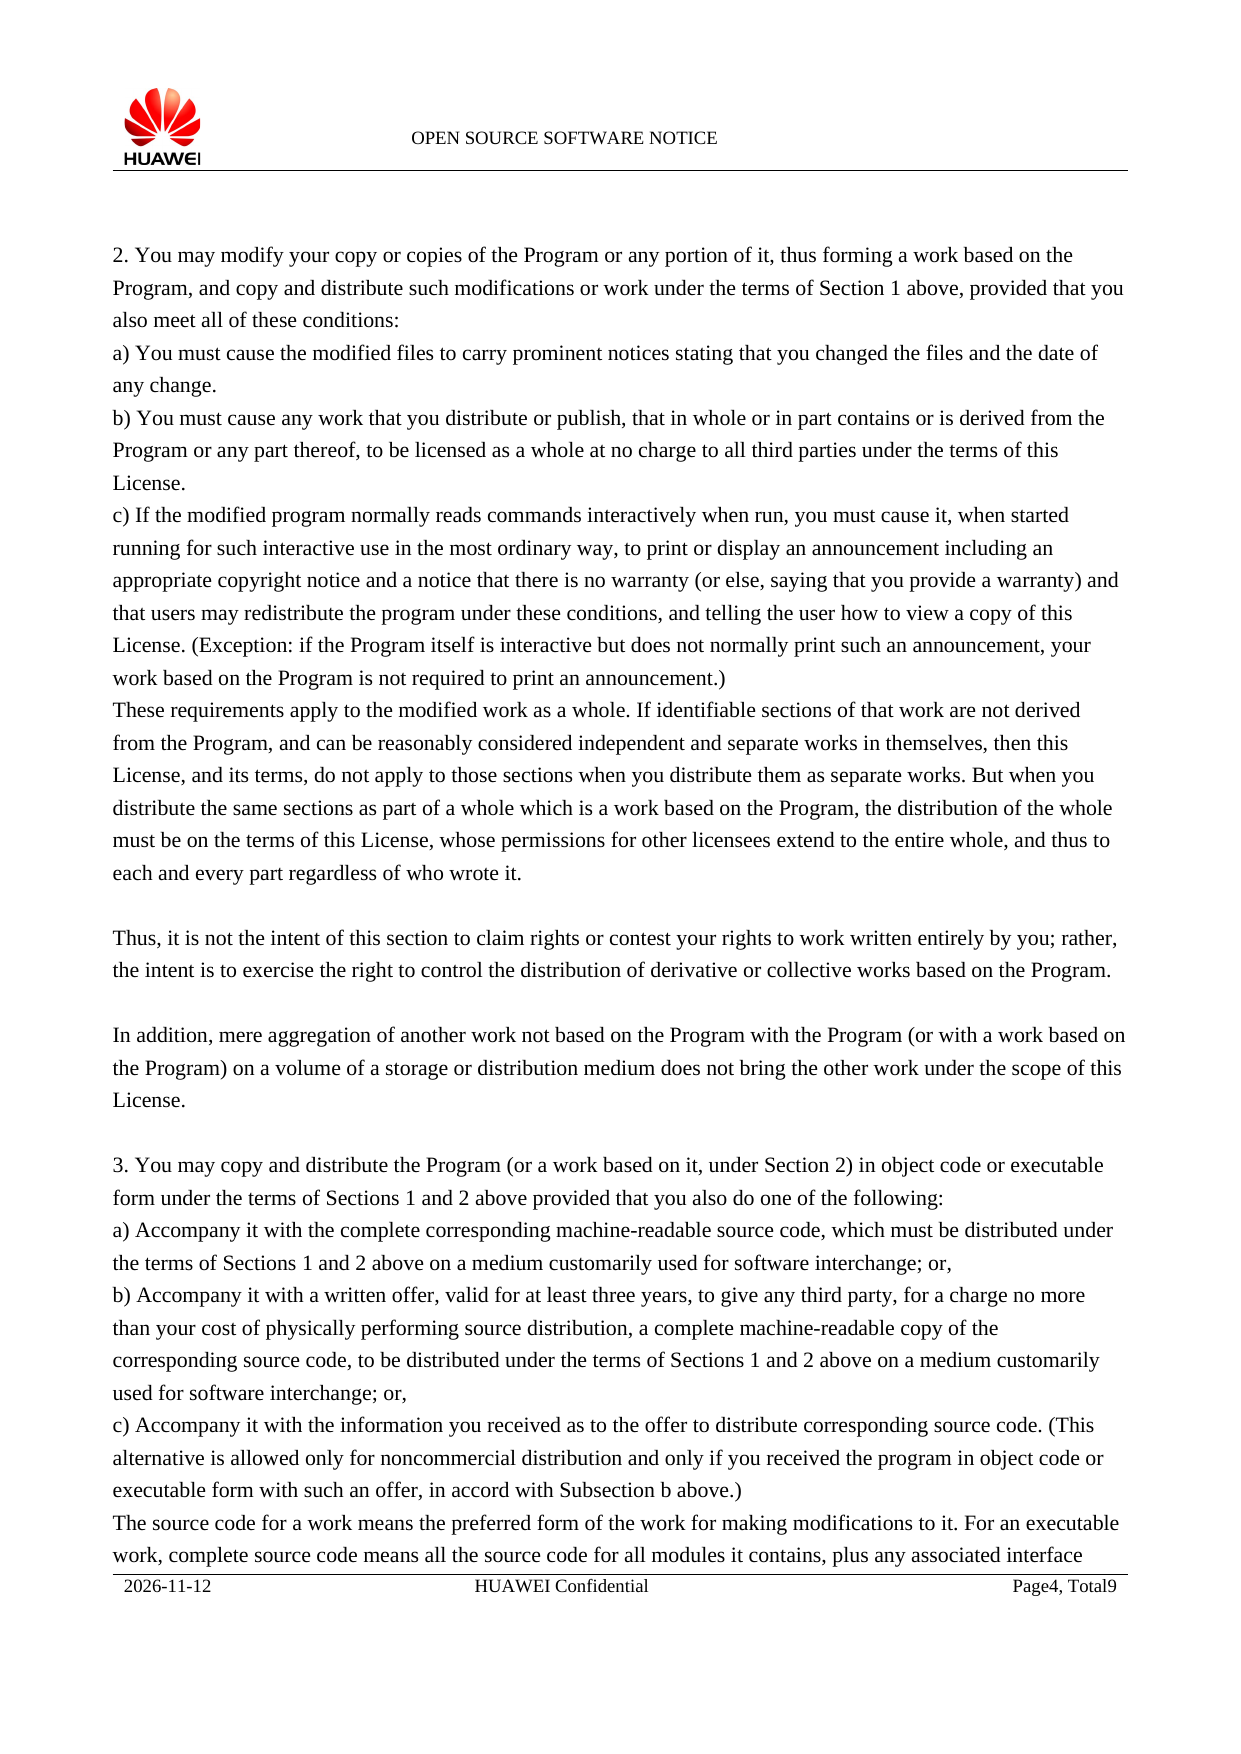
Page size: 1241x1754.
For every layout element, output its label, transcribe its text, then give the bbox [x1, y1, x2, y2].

picture [124, 88, 201, 165]
